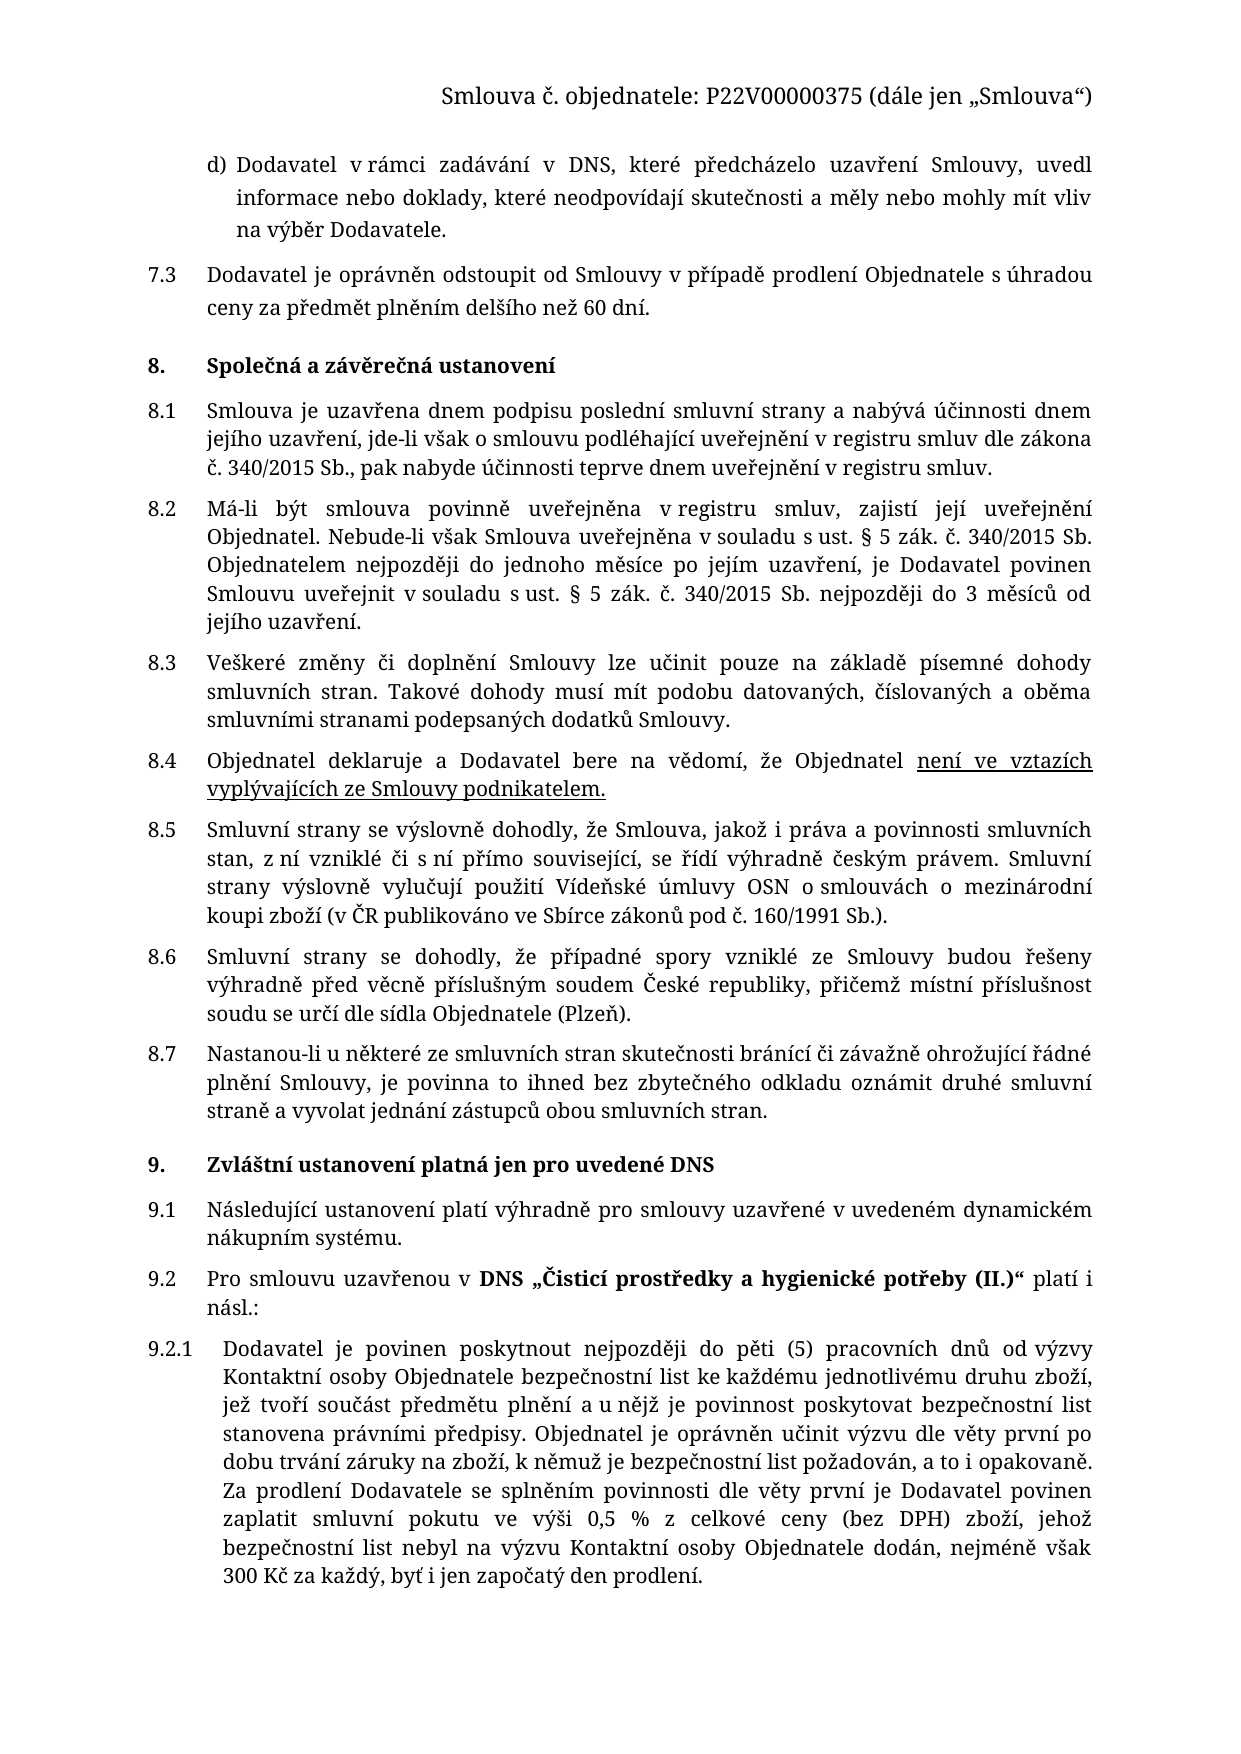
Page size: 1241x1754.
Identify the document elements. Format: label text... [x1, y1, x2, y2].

list Smlouva je uzavřena dnem podpisu poslední smluvní strany a nabývá účinnosti dnem jejího uzavření, jde-li však o smlouvu podléhající uveřejnění v registru smluv dle zákona č. 340/2015 Sb., pak nabyde účinnosti teprve dnem uveřejnění v registru smluv. [148, 396, 1093, 481]
list Dodavatel v rámci zadávání v DNS, které předcházelo uzavření Smlouvy, uvedl informace nebo doklady, které neodpovídají skutečnosti a měly nebo mohly mít vliv na výběr Dodavatele. [207, 150, 1093, 244]
list Smluvní strany se výslovně dohodly, že Smlouva, jakož i práva a povinnosti smluvních stan, z ní vzniklé či s ní přímo související, se řídí výhradně českým právem. Smluvní strany výslovně vylučují použití Vídeňské úmluvy OSN o smlouvách o mezinárodní koupi zboží (v ČR publikováno ve Sbírce zákonů pod č. 160/1991 Sb.). [148, 816, 1093, 929]
list Pro smlouvu uzavřenou v DNS „Čisticí prostředky a hygienické potřeby (II.)“ platí i násl.: [148, 1264, 1093, 1321]
list Následující ustanovení platí výhradně pro smlouvy uzavřené v uvedeném dynamickém nákupním systému. [148, 1195, 1093, 1252]
list Společná a závěrečná ustanovení [148, 351, 1093, 379]
list Dodavatel je povinen poskytnout nejpozději do pěti (5) pracovních dnů od výzvy Kontaktní osoby Objednatele bezpečnostní list ke každému jednotlivému druhu zboží, jež tvoří součást předmětu plnění a u nějž je povinnost poskytovat bezpečnostní list stanovena právními předpisy. Objednatel je oprávněn učinit výzvu dle věty první po dobu trvání záruky na zboží, k němuž je bezpečnostní list požadován, a to i opakovaně. Za prodlení Dodavatele se splněním povinnosti dle věty první je Dodavatel povinen zaplatit smluvní pokutu ve výši 0,5 % z celkové ceny (bez DPH) zboží, jehož bezpečnostní list nebyl na výzvu Kontaktní osoby Objednatele dodán, nejméně však 300 Kč za každý, byť i jen započatý den prodlení. [148, 1334, 1093, 1590]
list Dodavatel je oprávněn odstoupit od Smlouvy v případě prodlení Objednatele s úhradou ceny za předmět plněním delšího než 60 dní. [148, 261, 1093, 322]
list Objednatel deklaruje a Dodavatel bere na vědomí, že Objednatel není ve vztazích vyplývajících ze Smlouvy podnikatelem. [148, 746, 1093, 803]
list Veškeré změny či doplnění Smlouvy lze učinit pouze na základě písemné dohody smluvních stran. Takové dohody musí mít podobu datovaných, číslovaných a oběma smluvními stranami podepsaných dodatků Smlouvy. [148, 648, 1093, 734]
list Má-li být smlouva povinně uveřejněna v registru smluv, zajistí její uveřejnění Objednatel. Nebude-li však Smlouva uveřejněna v souladu s ust. § 5 zák. č. 340/2015 Sb. Objednatelem nejpozději do jednoho měsíce po jejím uzavření, je Dodavatel povinen Smlouvu uveřejnit v souladu s ust. § 5 zák. č. 340/2015 Sb. nejpozději do 3 měsíců od jejího uzavření. [148, 494, 1093, 636]
list Smluvní strany se dohodly, že případné spory vzniklé ze Smlouvy budou řešeny výhradně před věcně příslušným soudem České republiky, přičemž místní příslušnost soudu se určí dle sídla Objednatele (Plzeň). [148, 942, 1093, 1027]
list Nastanou-li u některé ze smluvních stran skutečnosti bránící či závažně ohrožující řádné plnění Smlouvy, je povinna to ihned bez zbytečného odkladu oznámit druhé smluvní straně a vyvolat jednání zástupců obou smluvních stran. [148, 1039, 1093, 1125]
list Zvláštní ustanovení platná jen pro uvedené DNS [148, 1150, 1093, 1178]
